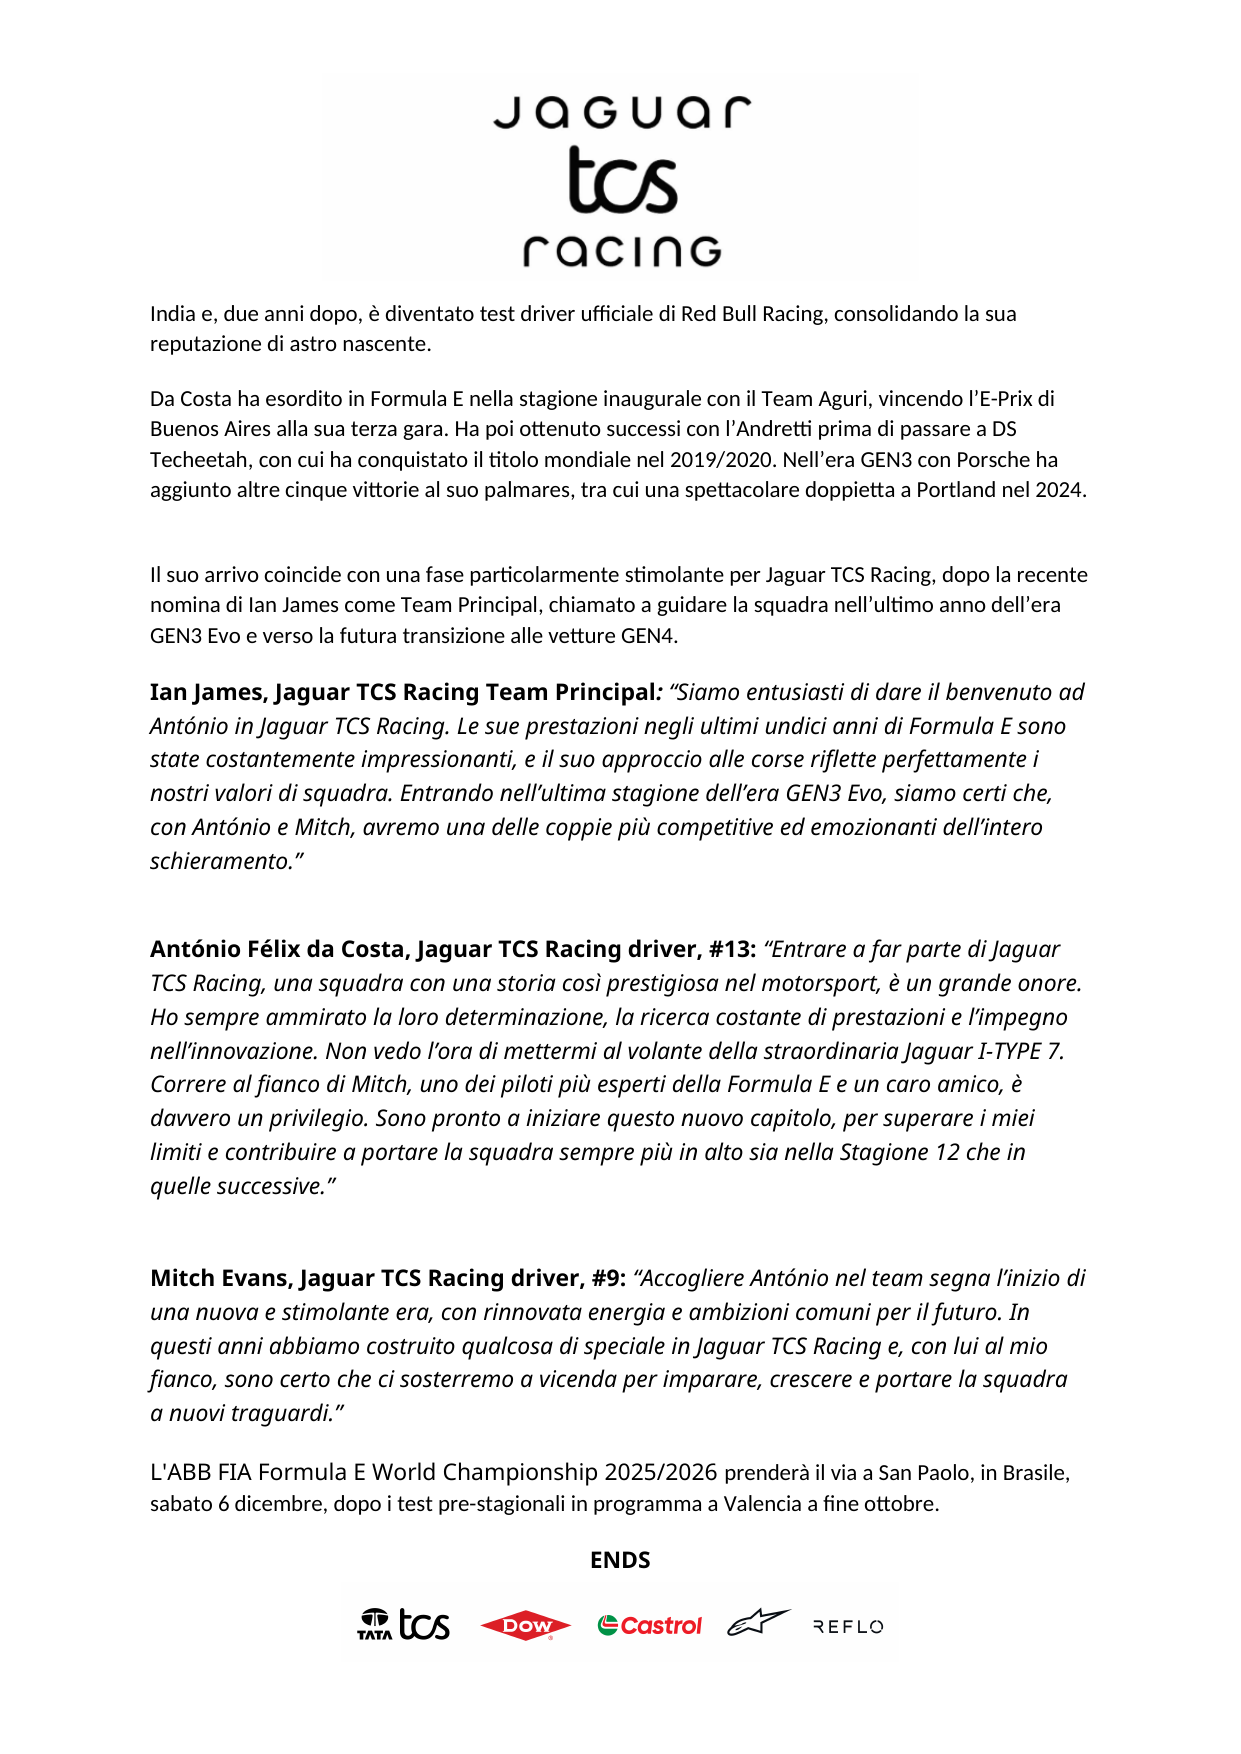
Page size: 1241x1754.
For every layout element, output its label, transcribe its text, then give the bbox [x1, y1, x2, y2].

text António Félix da Costa, Jaguar TCS Racing driver, #13: “Entrare a far parte di Jaguar TCS Racing, una squadra con una storia così prestigiosa nel motorsport, è un grande onore. Ho sempre ammirato la loro determinazione, la ricerca costante di prestazioni e l’impegno nell’innovazione. Non vedo l’ora di mettermi al volante della straordinaria Jaguar I-TYPE 7. Correre al fianco di Mitch, uno dei piloti più esperti della Formula E e un caro amico, è davvero un privilegio. Sono pronto a iniziare questo nuovo capitolo, per superare i miei limiti e contribuire a portare la squadra sempre più in alto sia nella Stagione 12 che in quelle successive.” [150, 933, 1090, 1201]
text L'ABB FIA Formula E World Championship 2025/2026 prenderà il via a San Paolo, in Brasile, sabato 6 dicembre, dopo i test pre-stagionali in programma a Valencia a fine ottobre. [150, 1456, 1090, 1517]
text Il suo arrivo coincide con una fase particolarmente stimolante per Jaguar TCS Racing, dopo la recente nomina di Ian James come Team Principal, chiamato a guidare la squadra nell’ultimo anno dell’era GEN3 Evo e verso la futura transizione alle vetture GEN4. [150, 560, 1090, 649]
text Mitch Evans, Jaguar TCS Racing driver, #9: “Accogliere António nel team segna l’inizio di una nuova e stimolante era, con rinnovata energia e ambizioni comuni per il futuro. In questi anni abbiamo costruito qualcosa di speciale in Jaguar TCS Racing e, con lui al mio fianco, sono certo che ci sosterremo a vicenda per imparare, crescere e portare la squadra a nuovi traguardi.” [150, 1228, 1090, 1428]
text Da Costa ha esordito in Formula E nella stagione inaugurale con il Team Aguri, vincendo l’E-Prix di Buenos Aires alla sua terza gara. Ha poi ottenuto successi con l’Andretti prima di passare a DS Techeetah, con cui ha conquistato il titolo mondiale nel 2019/2020. Nell’era GEN3 con Porsche ha aggiunto altre cinque vittorie al suo palmares, tra cui una spettacolare doppietta a Portland nel 2024. [150, 384, 1090, 533]
text ENDS [150, 1544, 1090, 1576]
picture [341, 1582, 899, 1662]
picture [321, 73, 919, 281]
text Ian James, Jaguar TCS Racing Team Principal: “Siamo entusiasti di dare il benvenuto ad António in Jaguar TCS Racing. Le sue prestazioni negli ultimi undici anni di Formula E sono state costantemente impressionanti, e il suo approccio alle corse riflette perfettamente i nostri valori di squadra. Entrando nell’ultima stagione dell’era GEN3 Evo, siamo certi che, con António e Mitch, avremo una delle coppie più competitive ed emozionanti dell’intero schieramento.” [150, 676, 1090, 906]
